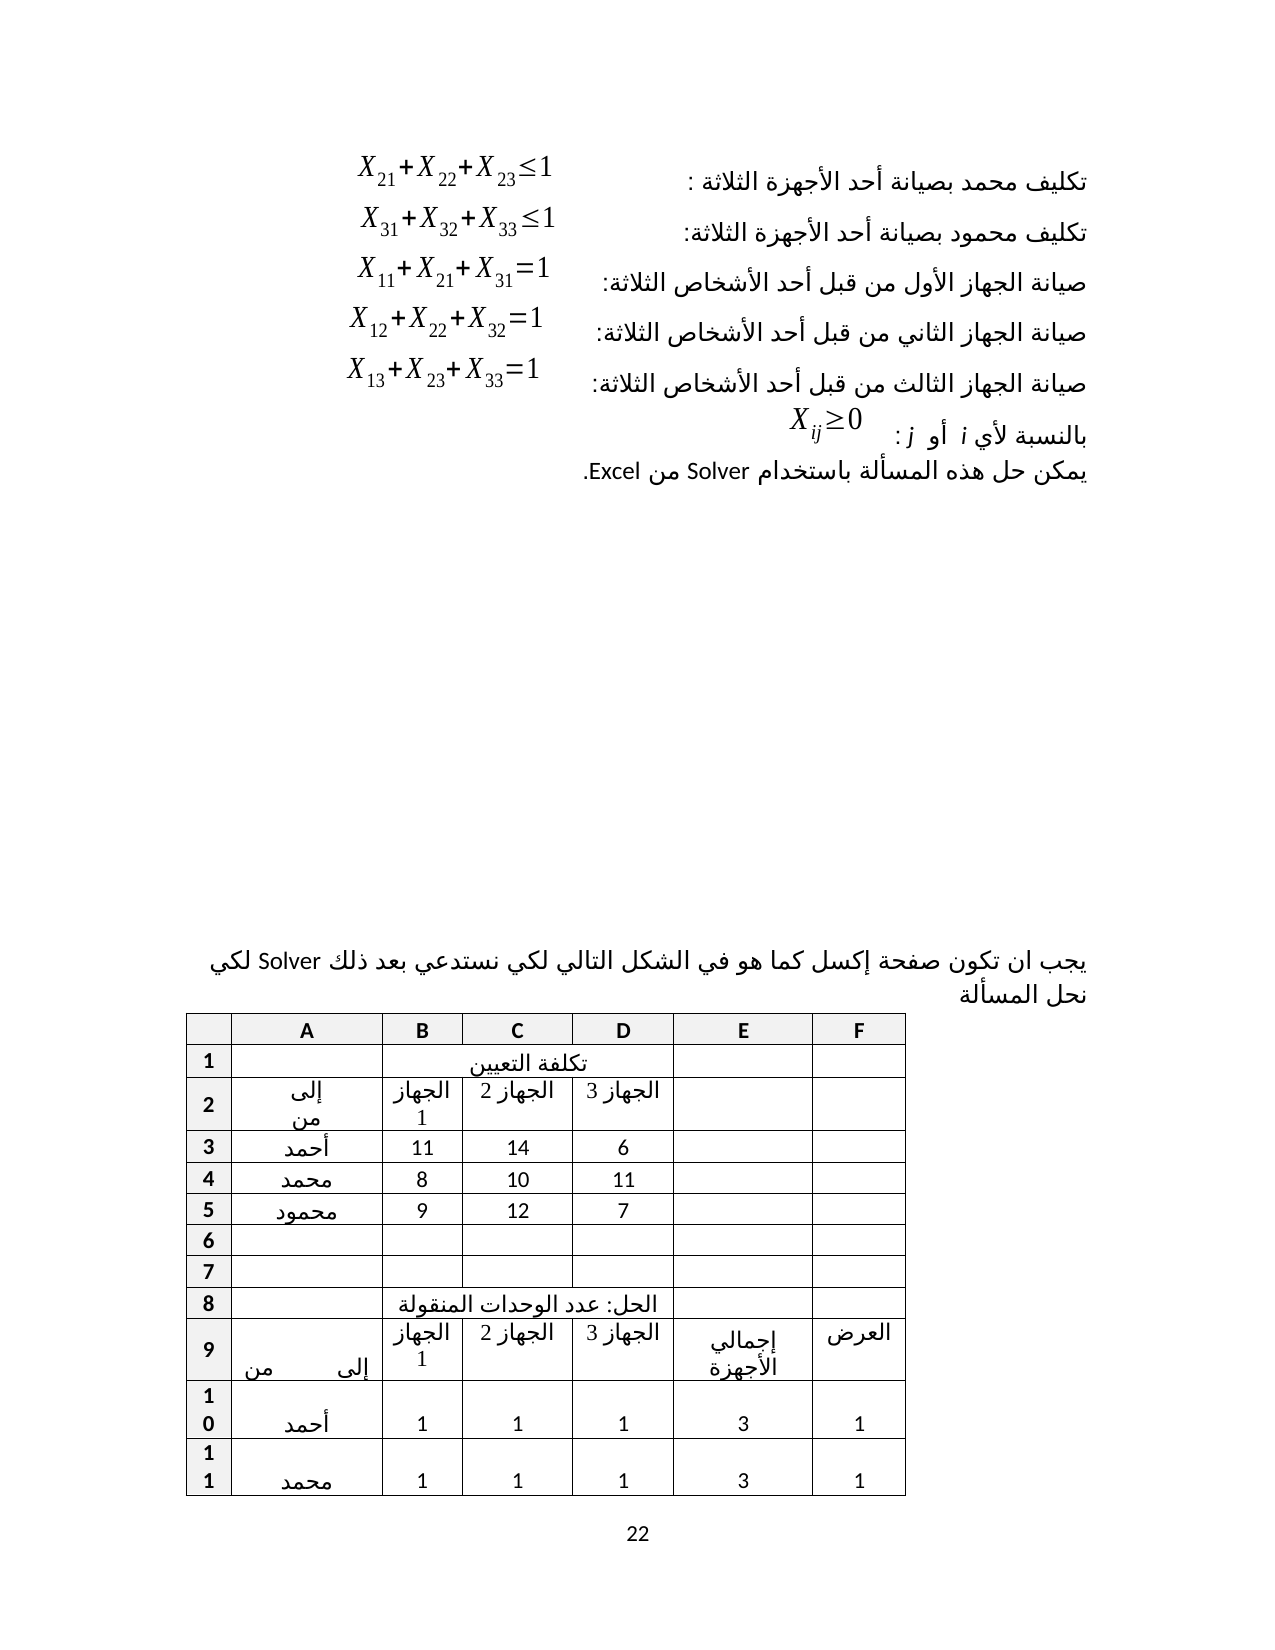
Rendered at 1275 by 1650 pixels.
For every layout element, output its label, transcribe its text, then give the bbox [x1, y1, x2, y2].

table_cell [813, 1163, 905, 1193]
table_cell 9 [383, 1194, 462, 1224]
table_cell 3 [674, 1439, 812, 1494]
table_cell 6 [187, 1225, 231, 1255]
text تكليف محمد بصيانة أحد الأجهزة الثلاثة : [187, 150, 1087, 196]
table_cell [813, 1045, 905, 1077]
table_cell 7 [187, 1256, 231, 1287]
table_cell [813, 1194, 905, 1224]
table_cell [573, 1225, 673, 1255]
table_cell إلى من [232, 1078, 382, 1130]
table_cell 1 [573, 1439, 673, 1494]
table_cell [463, 1256, 572, 1287]
table_cell 11 [383, 1131, 462, 1162]
table_cell [383, 1225, 462, 1255]
table_cell 2 [187, 1078, 231, 1130]
table_cell 10 [463, 1163, 572, 1193]
table_cell 1 [383, 1439, 462, 1494]
table_cell [813, 1288, 905, 1318]
table_cell 5 [187, 1194, 231, 1224]
table_header F [813, 1014, 905, 1044]
table_cell [674, 1163, 812, 1193]
table_header A [232, 1014, 382, 1044]
table_cell [573, 1256, 673, 1287]
table_header D [573, 1014, 673, 1044]
table_cell [674, 1225, 812, 1255]
table_cell [674, 1131, 812, 1162]
table_header C [463, 1014, 572, 1044]
table_cell إجمالي الأجهزة [674, 1319, 812, 1380]
table_cell [813, 1078, 905, 1130]
table_cell الجهاز 3 [573, 1319, 673, 1380]
table_cell 12 [463, 1194, 572, 1224]
table_cell [232, 1288, 382, 1318]
table_cell محمد [232, 1439, 382, 1494]
table_cell محمود [232, 1194, 382, 1224]
table_cell [232, 1256, 382, 1287]
table_cell تكلفة التعيين [383, 1045, 673, 1077]
text صيانة الجهاز الثاني من قبل أحد الأشخاص الثلاثة: [187, 301, 1087, 347]
table_cell 8 [383, 1163, 462, 1193]
table_cell الجهاز1 [383, 1319, 462, 1380]
table_cell 1 [573, 1381, 673, 1437]
table_cell [674, 1256, 812, 1287]
table_cell [232, 1225, 382, 1255]
table_cell 6 [573, 1131, 673, 1162]
table_header B [383, 1014, 462, 1044]
table_cell أحمد [232, 1131, 382, 1162]
table_cell [674, 1045, 812, 1077]
table_cell [674, 1194, 812, 1224]
table_header E [674, 1014, 812, 1044]
table_cell [813, 1225, 905, 1255]
table_cell 4 [187, 1163, 231, 1193]
table_cell العرض [813, 1319, 905, 1380]
table_cell [674, 1288, 812, 1318]
table_cell [813, 1256, 905, 1287]
table_cell الجهاز 2 [463, 1319, 572, 1380]
table_cell إلى من [232, 1319, 382, 1380]
table_cell 11 [187, 1439, 231, 1494]
table_cell [383, 1256, 462, 1287]
table_cell أحمد [232, 1381, 382, 1437]
table_cell 3 [674, 1381, 812, 1437]
table_cell [813, 1131, 905, 1162]
table_cell 1 [383, 1381, 462, 1437]
text تكليف محمود بصيانة أحد الأجهزة الثلاثة: [187, 200, 1087, 246]
table_cell 1 [813, 1381, 905, 1437]
text يمكن حل هذه المسألة باستخدام Solver من Excel. [187, 455, 1087, 485]
table_cell 14 [463, 1131, 572, 1162]
text صيانة الجهاز الثالث من قبل أحد الأشخاص الثلاثة: [187, 351, 1087, 397]
table_cell [232, 1045, 382, 1077]
table_cell 1 [463, 1381, 572, 1437]
text يجب ان تكون صفحة إكسل كما هو في الشكل التالي لكي نستدعي بعد ذلك Solver لكي نحل المسألة [187, 945, 1087, 1008]
table_cell 1 [813, 1439, 905, 1494]
table_cell 9 [187, 1319, 231, 1380]
table_cell 7 [573, 1194, 673, 1224]
text بالنسبة لأي i أو j : [187, 402, 1087, 450]
table_cell 1 [463, 1439, 572, 1494]
table_cell الجهاز 3 [573, 1078, 673, 1130]
table_cell 1 [187, 1045, 231, 1077]
table_cell [463, 1225, 572, 1255]
table_cell 10 [187, 1381, 231, 1437]
table_cell 3 [187, 1131, 231, 1162]
table_header [187, 1014, 231, 1044]
table_cell الجهاز1 [383, 1078, 462, 1130]
table_cell 8 [187, 1288, 231, 1318]
table_cell 11 [573, 1163, 673, 1193]
text صيانة الجهاز الأول من قبل أحد الأشخاص الثلاثة: [187, 251, 1087, 297]
table_cell الجهاز 2 [463, 1078, 572, 1130]
table_cell محمد [232, 1163, 382, 1193]
table_cell الحل: عدد الوحدات المنقولة [383, 1288, 673, 1318]
table_cell [674, 1078, 812, 1130]
